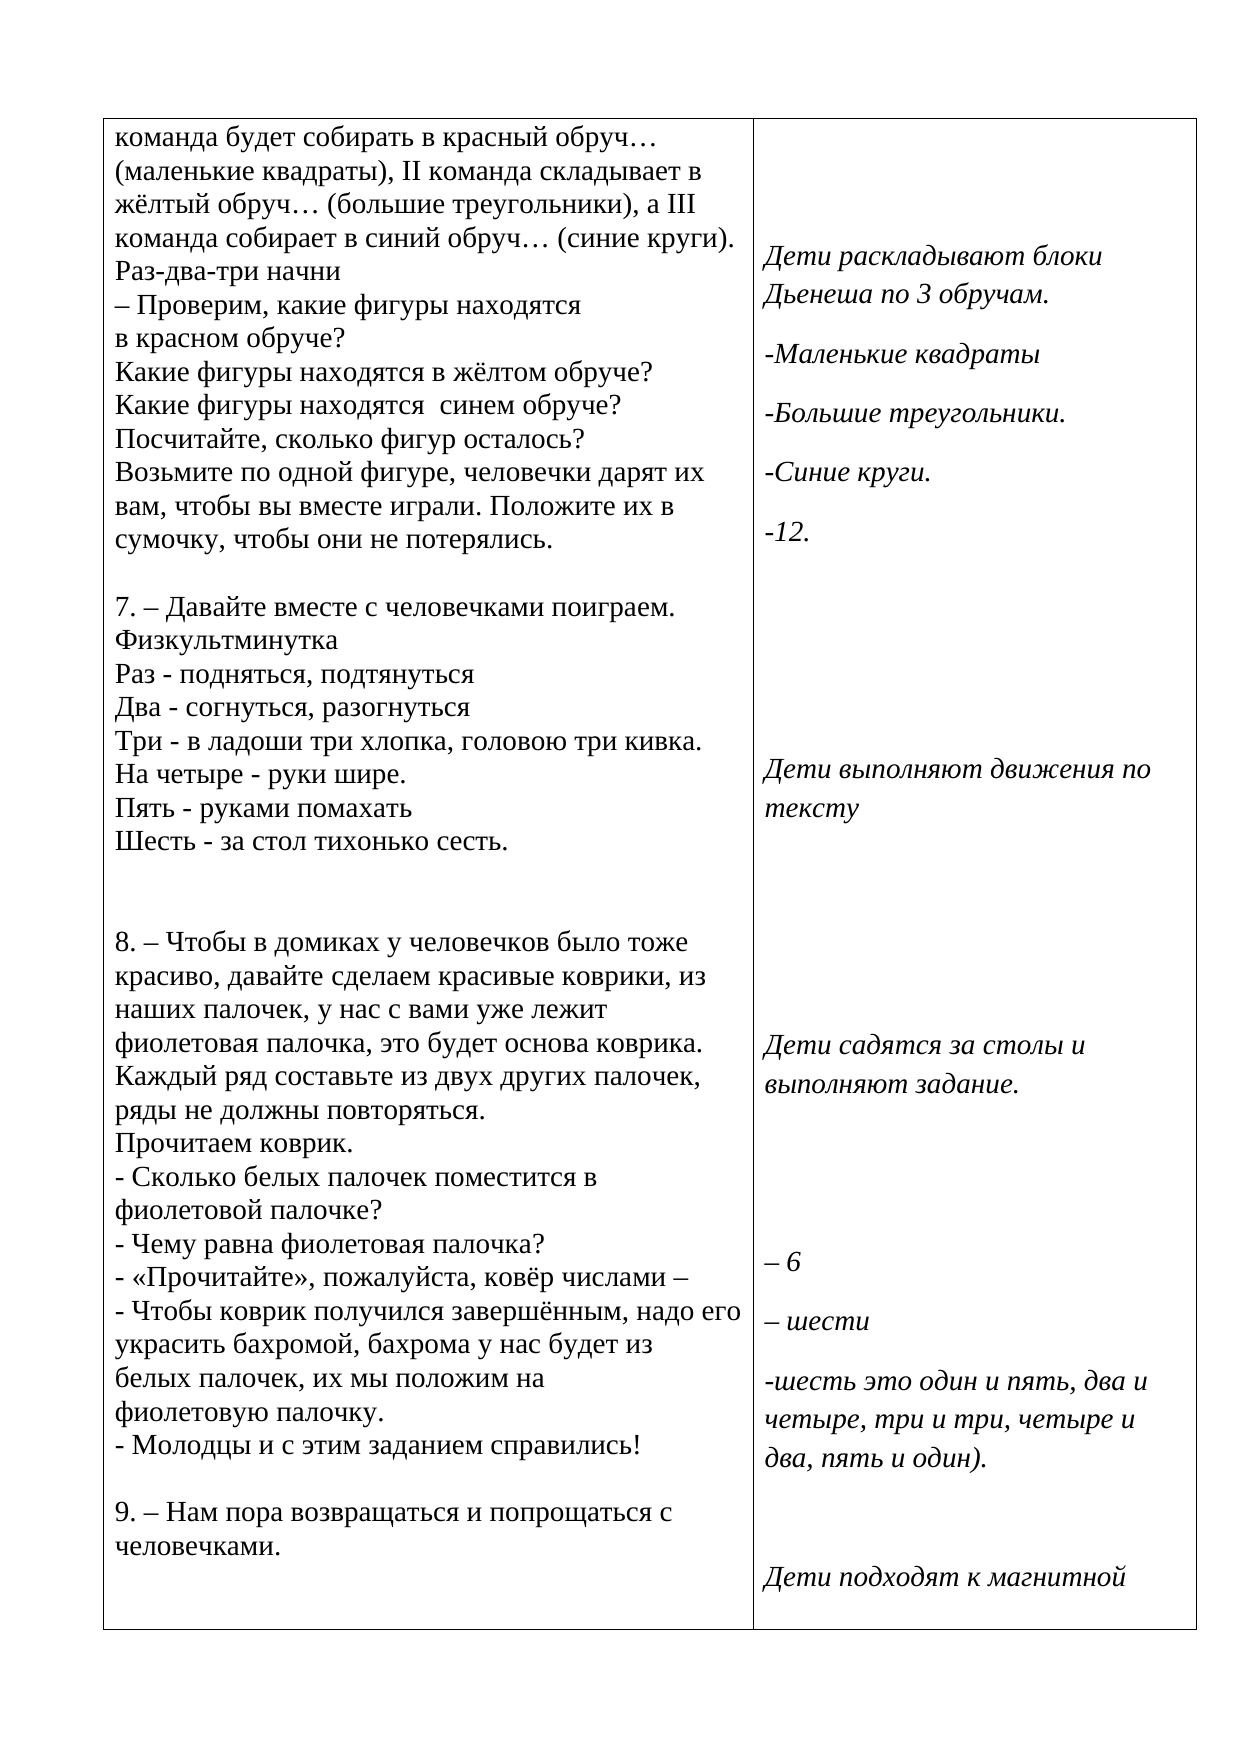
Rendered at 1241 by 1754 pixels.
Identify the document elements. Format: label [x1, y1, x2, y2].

table_cell [754, 119, 1196, 1628]
table_cell [104, 119, 753, 1628]
